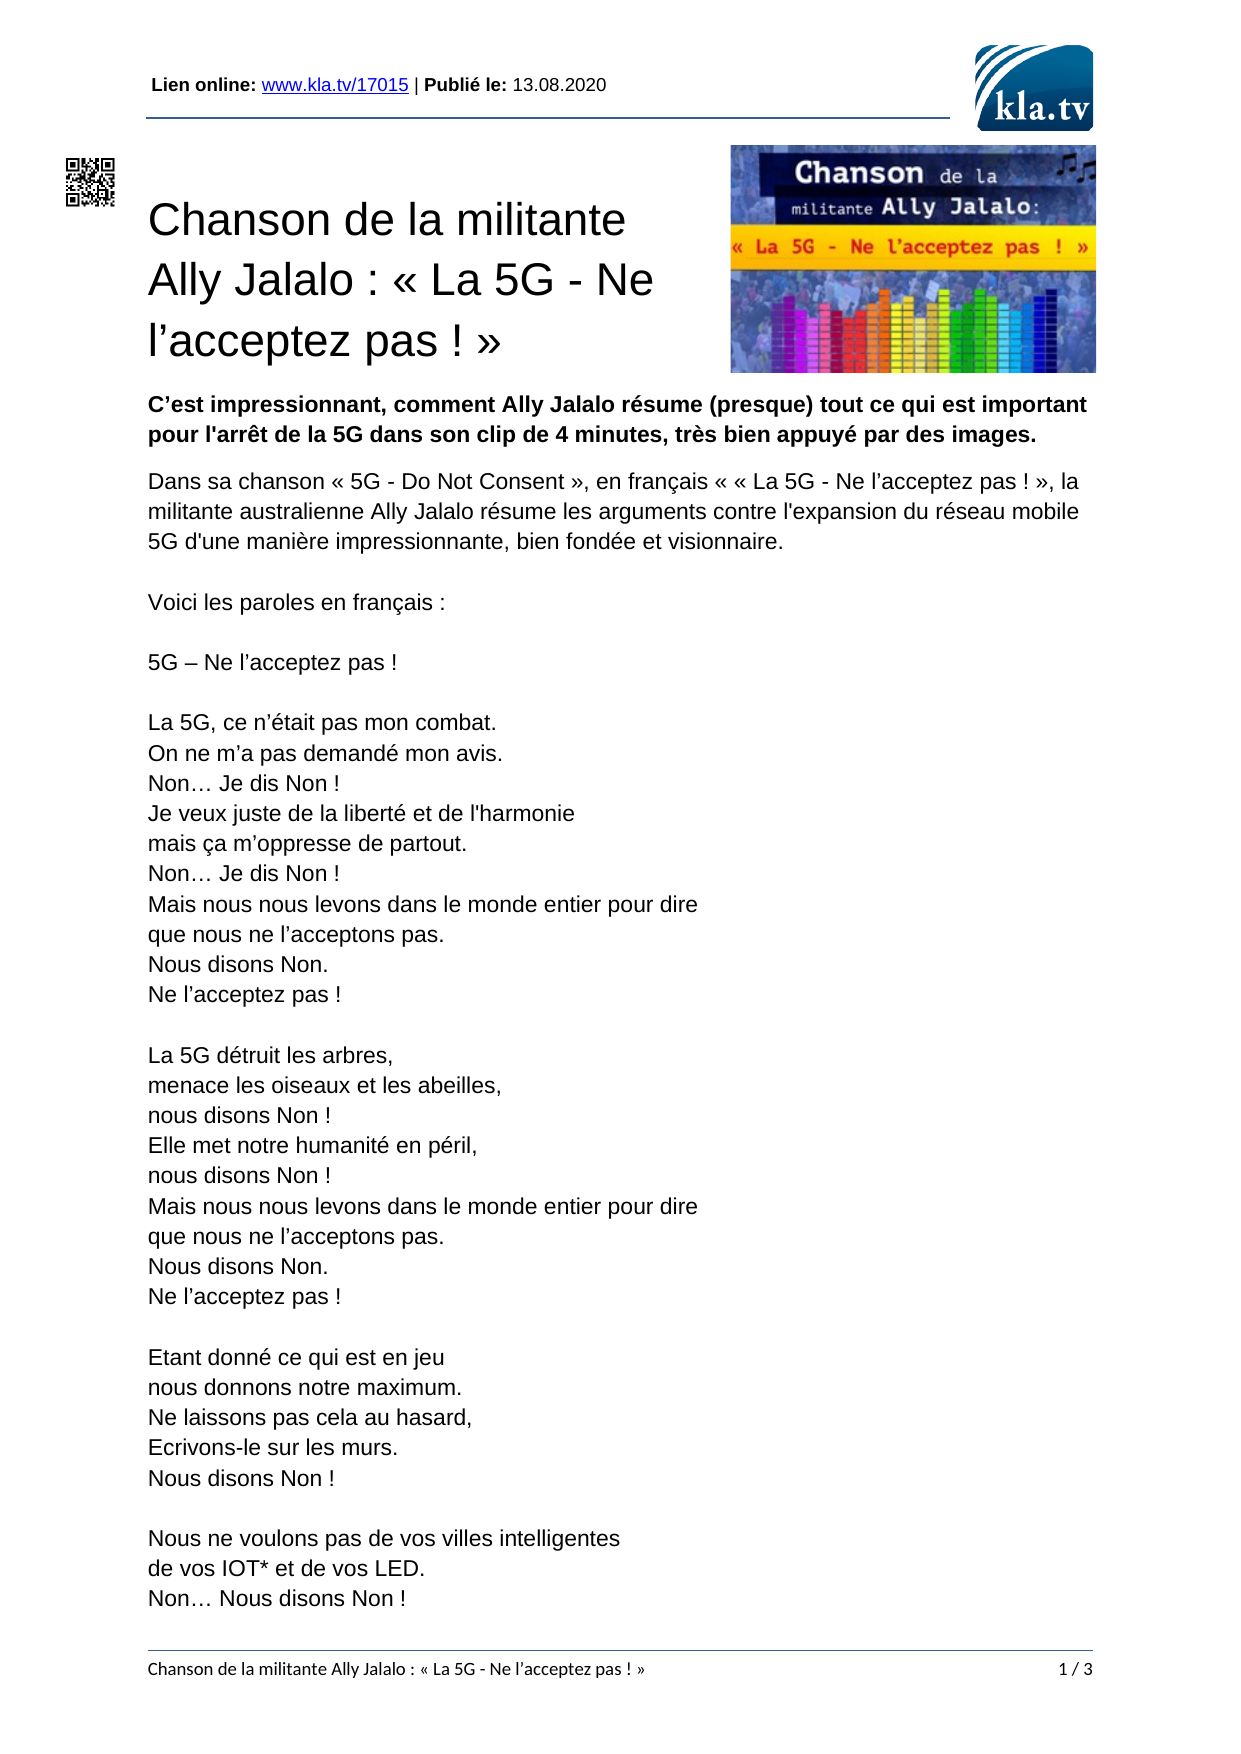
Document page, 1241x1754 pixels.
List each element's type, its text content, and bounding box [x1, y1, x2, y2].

text C’est impressionnant, comment Ally Jalalo résume (presque) tout ce qui est important pour l'arrêt de la 5G dans son clip de 4 minutes, très bien appuyé par des images. [148, 391, 1093, 447]
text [148, 468, 1093, 1612]
text Chanson de la militante Ally Jalalo : « La 5G - Ne l’acceptez pas ! » [148, 192, 1093, 366]
